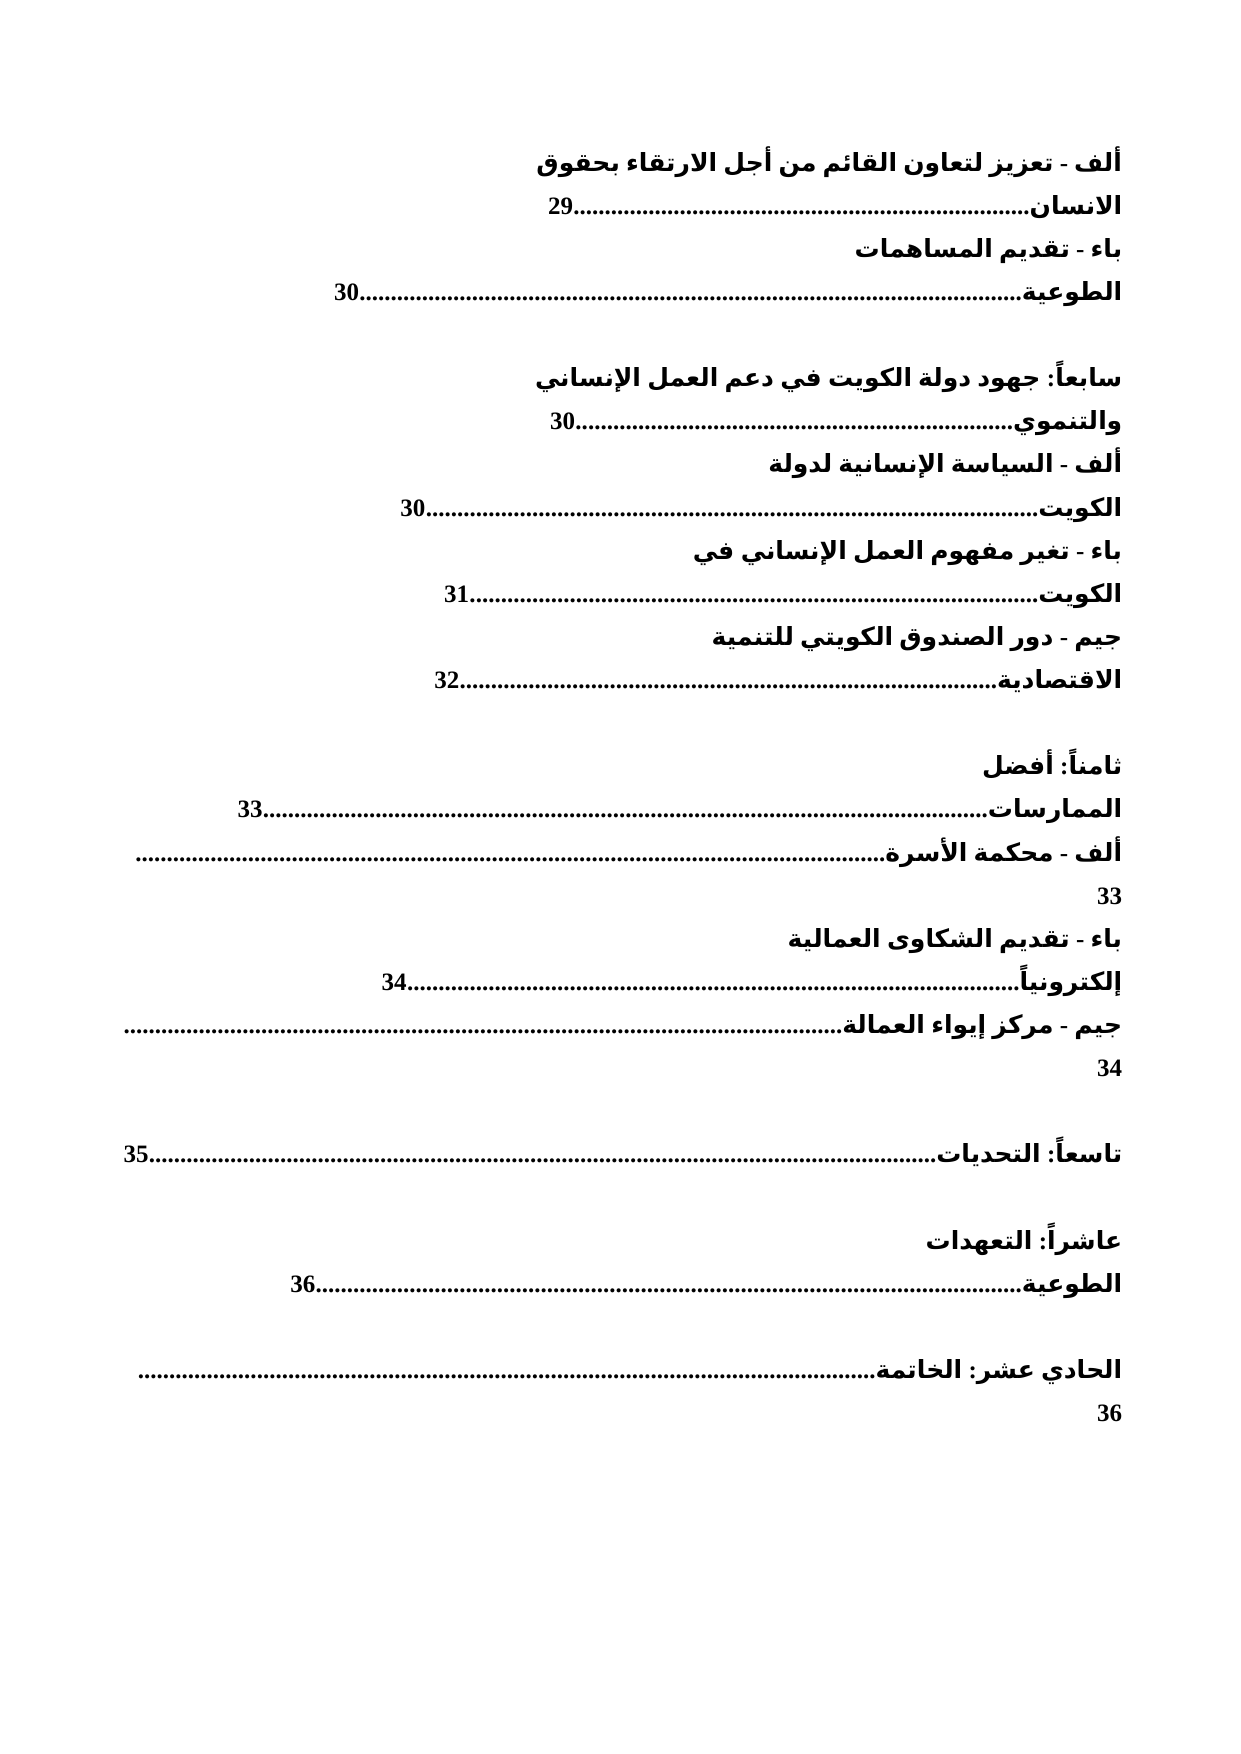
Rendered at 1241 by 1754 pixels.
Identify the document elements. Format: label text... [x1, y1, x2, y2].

text ألف - محكمة الأسرة........................................................................................................................33 [118, 838, 1122, 909]
text باء - تغير مفهوم العمل الإنساني في الكويت...........................................................................................31 [118, 536, 1122, 608]
text ثامناً: أفضل الممارسات....................................................................................................................33 [118, 751, 1122, 823]
text ألف - السياسة الإنسانية لدولة الكويت..................................................................................................30 [118, 449, 1122, 521]
text باء - تقديم الشكاوى العمالية إلكترونياً..................................................................................................34 [118, 924, 1122, 996]
text سابعاً: جهود دولة الكويت في دعم العمل الإنساني والتنموي......................................................................30 [118, 363, 1122, 435]
text الحادي عشر: الخاتمة......................................................................................................................36 [118, 1355, 1122, 1427]
text ألف - تعزيز لتعاون القائم من أجل الارتقاء بحقوق الانسان.........................................................................29 [118, 148, 1122, 219]
text عاشراً: التعهدات الطوعية.................................................................................................................36 [118, 1226, 1122, 1298]
text تاسعاً: التحديات..............................................................................................................................35 [118, 1139, 1122, 1168]
text باء - تقديم المساهمات الطوعية..........................................................................................................30 [118, 234, 1122, 306]
text جيم - مركز إيواء العمالة...................................................................................................................34 [118, 1010, 1122, 1082]
text جيم - دور الصندوق الكويتي للتنمية الاقتصادية......................................................................................32 [118, 622, 1122, 694]
